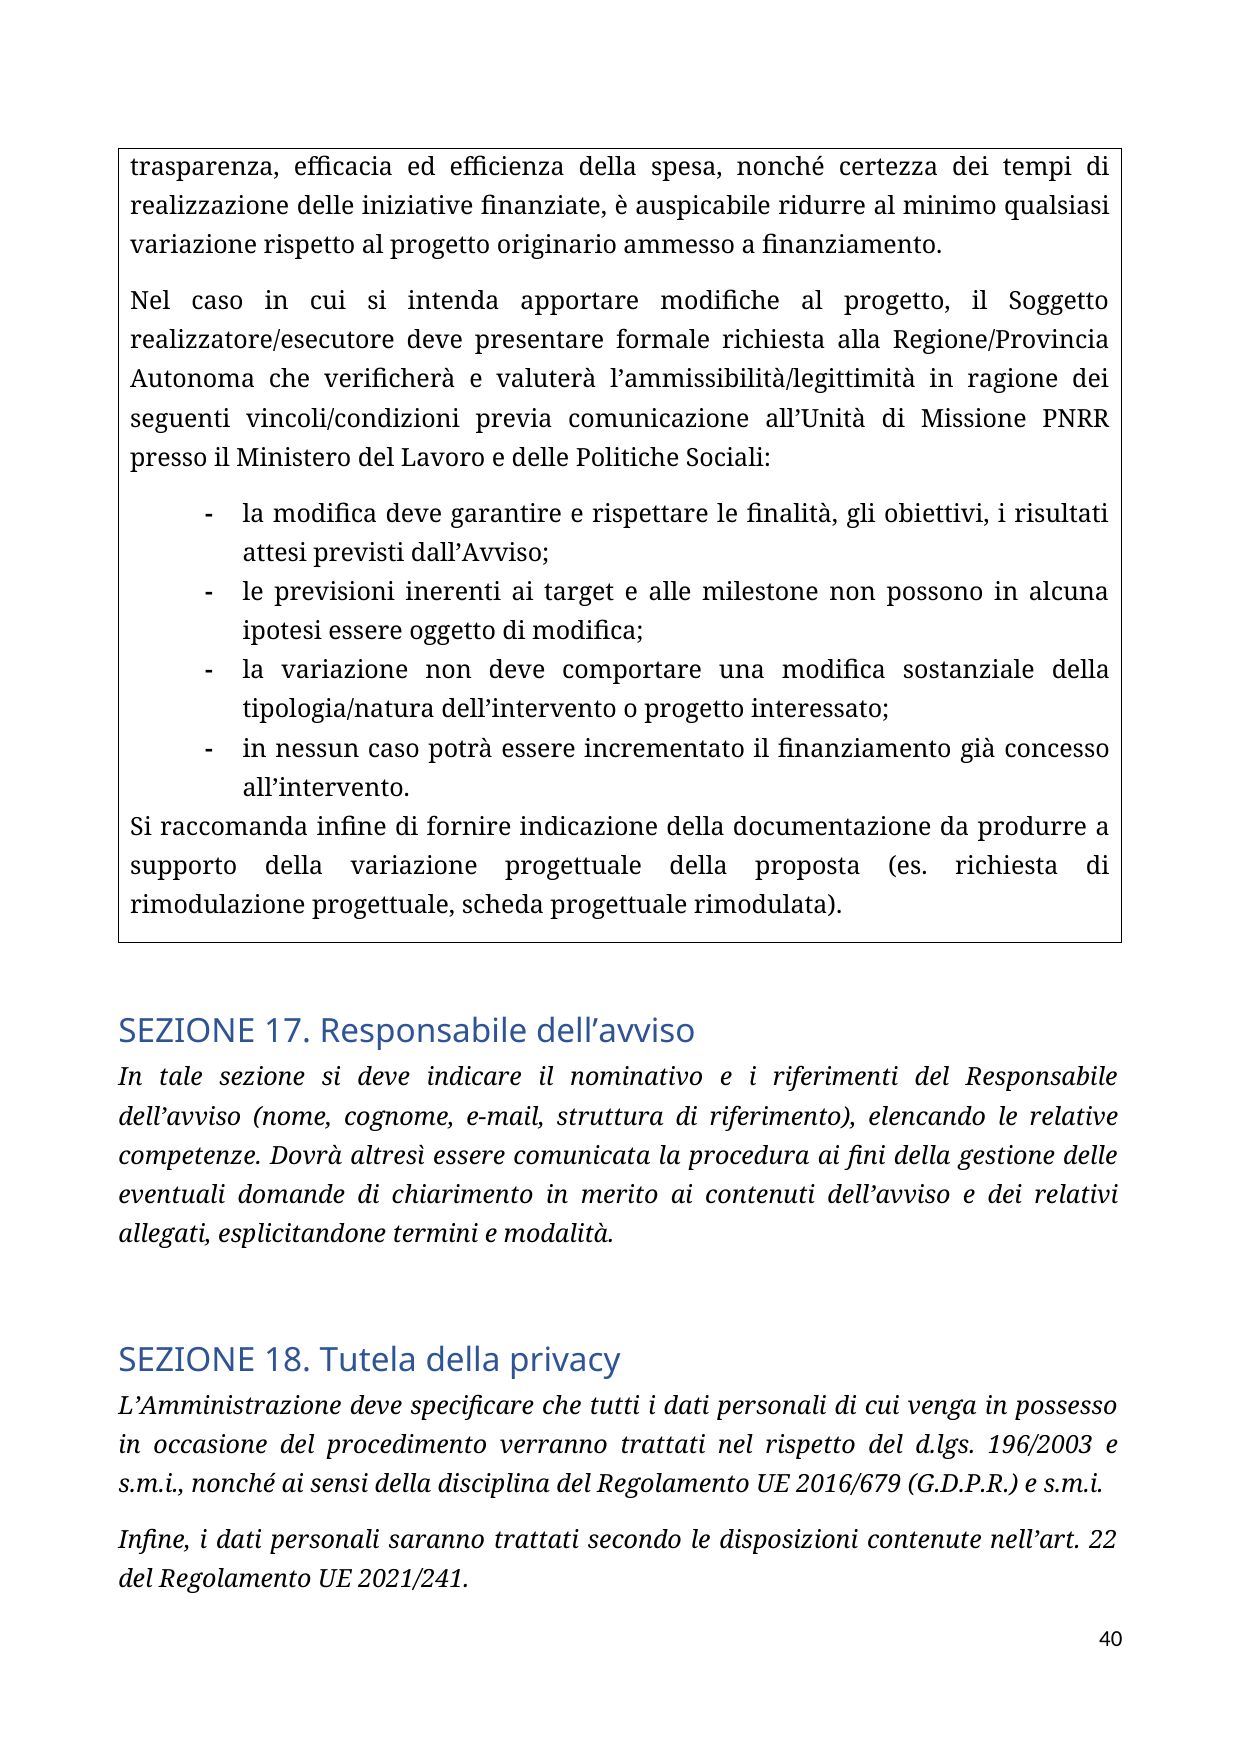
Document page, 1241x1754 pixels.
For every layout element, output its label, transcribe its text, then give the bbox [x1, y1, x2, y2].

subtitle SEZIONE 18. Tutela della privacy [118, 1336, 1122, 1381]
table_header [119, 149, 1121, 942]
subtitle SEZIONE 17. Responsabile dell’avviso [118, 1007, 1122, 1052]
text L’Amministrazione deve specificare che tutti i dati personali di cui venga in possesso in occasione del procedimento verranno trattati nel rispetto del d.lgs. 196/2003 e s.m.i., nonché ai sensi della disciplina del Regolamento UE 2016/679 (G.D.P.R.) e s.m.i. [118, 1388, 1122, 1500]
text Infine, i dati personali saranno trattati secondo le disposizioni contenute nell’art. 22 del Regolamento UE 2021/241. [118, 1522, 1122, 1595]
text In tale sezione si deve indicare il nominativo e i riferimenti del Responsabile dell’avviso (nome, cognome, e-mail, struttura di riferimento), elencando le relative competenze. Dovrà altresì essere comunicata la procedura ai fini della gestione delle eventuali domande di chiarimento in merito ai contenuti dell’avviso e dei relativi allegati, esplicitandone termini e modalità. [118, 1059, 1122, 1250]
